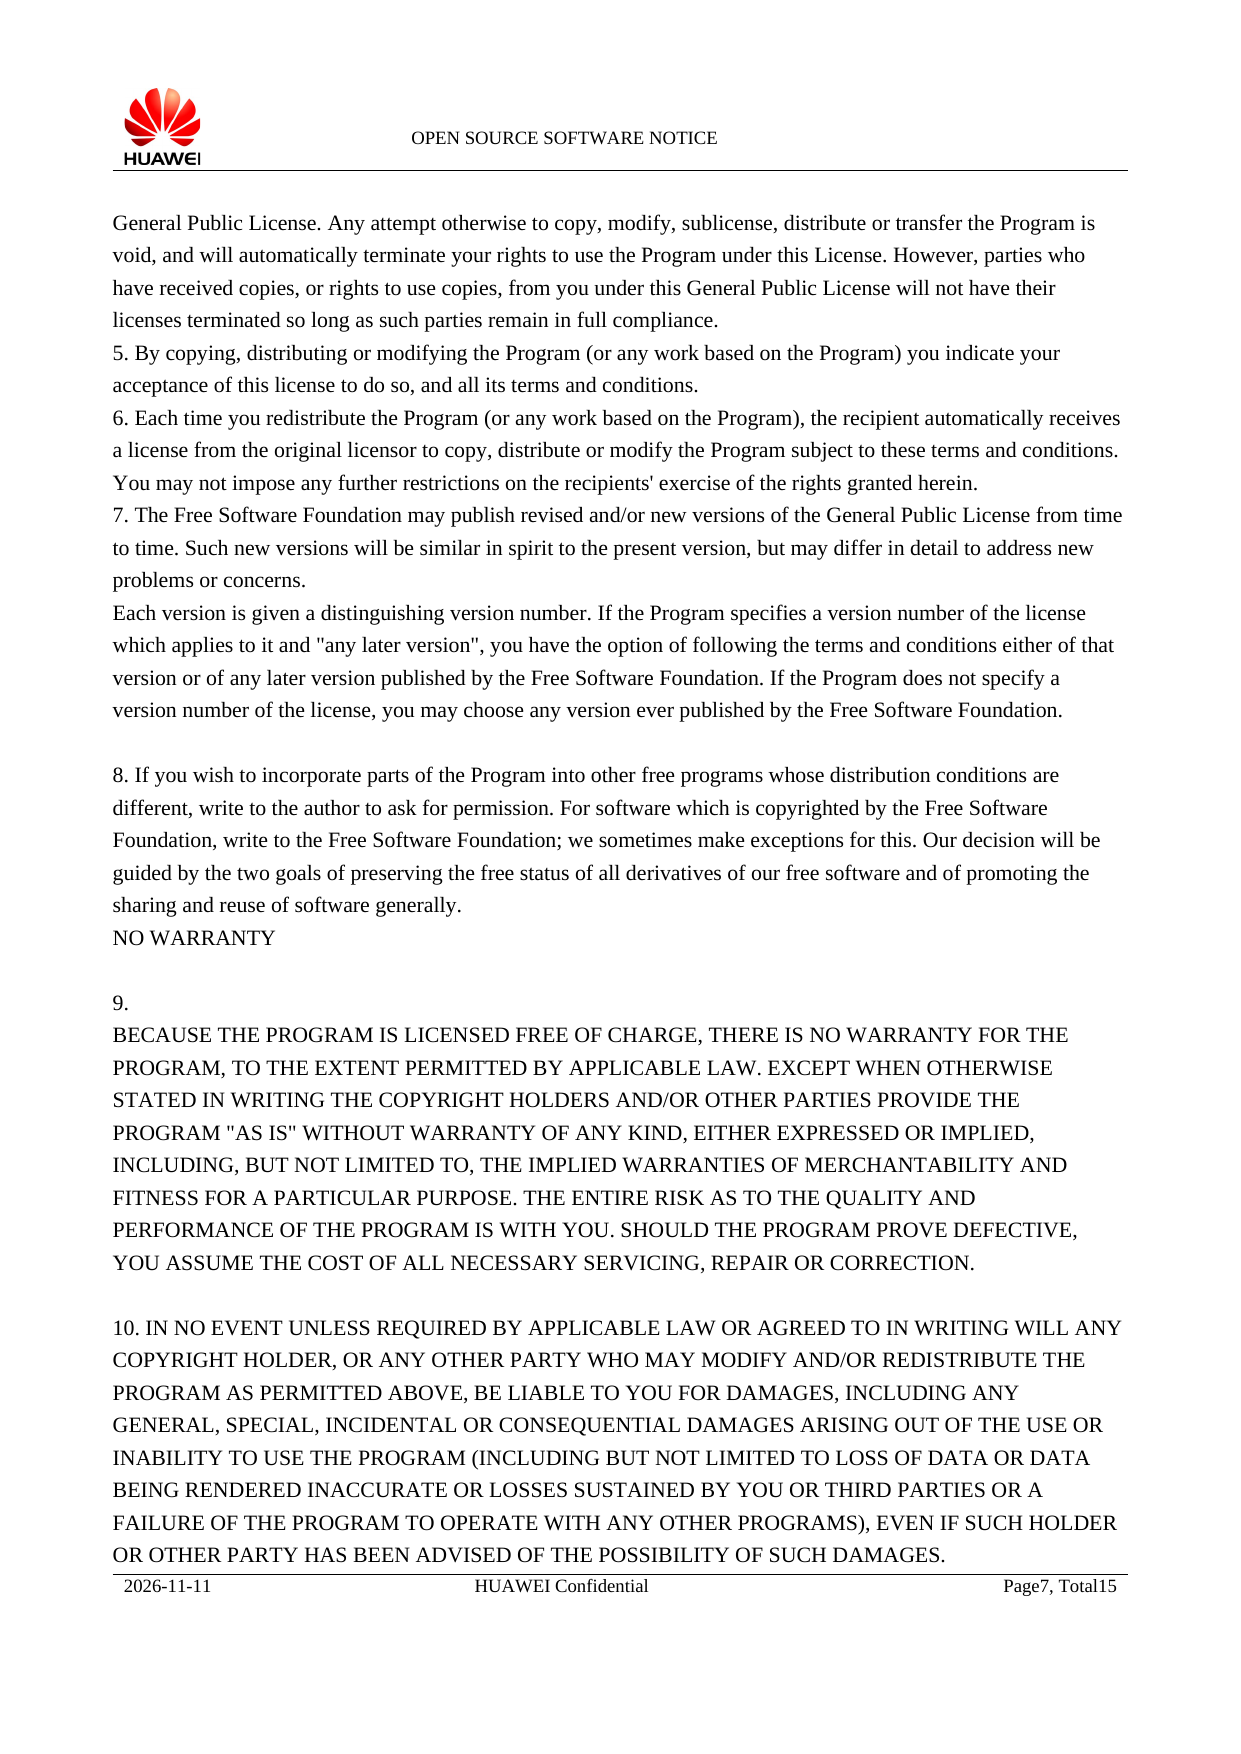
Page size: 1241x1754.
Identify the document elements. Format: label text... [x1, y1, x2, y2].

picture [124, 88, 201, 165]
